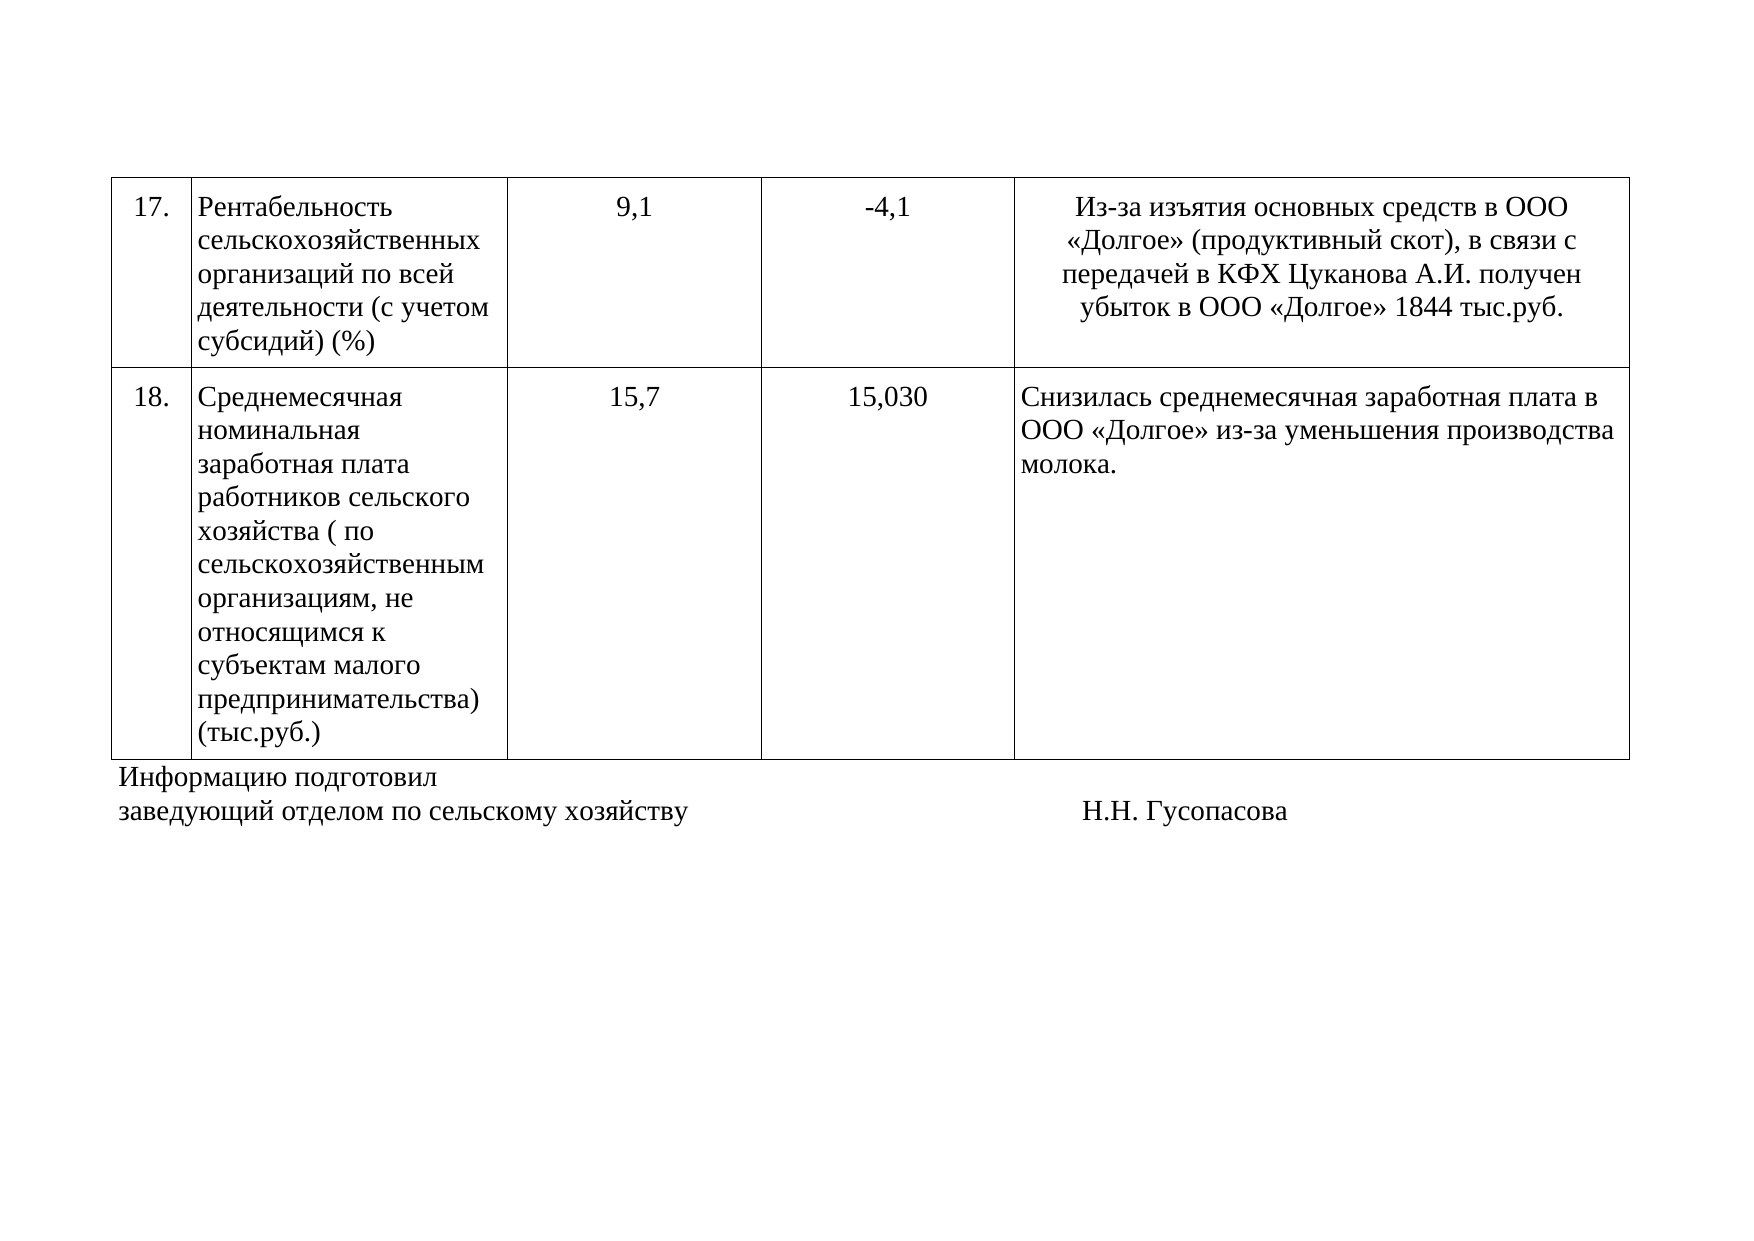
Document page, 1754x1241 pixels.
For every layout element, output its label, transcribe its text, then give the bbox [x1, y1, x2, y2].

table_cell 9,1 [508, 178, 761, 367]
table_cell Среднемесячная номинальная заработная плата работников сельского хозяйства ( по сельскохозяйственным организациям, не относящимся к субъектам малого предпринимательства) (тыс.руб.) [192, 368, 507, 758]
text Информацию подготовил [118, 759, 1636, 793]
table_cell 15,030 [762, 368, 1014, 758]
table_cell 15,7 [508, 368, 761, 758]
table_cell 18. [112, 368, 191, 758]
table_cell Снизилась среднемесячная заработная плата в ООО «Долгое» из-за уменьшения производства молока. [1015, 368, 1629, 758]
table_cell -4,1 [762, 178, 1014, 367]
table_cell Рентабельность сельскохозяйственных организаций по всей деятельности (с учетом субсидий) (%) [192, 178, 507, 367]
text заведующий отделом по сельскому хозяйству Н.Н. Гусопасова [118, 793, 1636, 827]
table_cell Из-за изъятия основных средств в ООО «Долгое» (продуктивный скот), в связи с передачей в КФХ Цуканова А.И. получен убыток в ООО «Долгое» 1844 тыс.руб. [1015, 178, 1629, 367]
table_cell 17. [112, 178, 191, 367]
